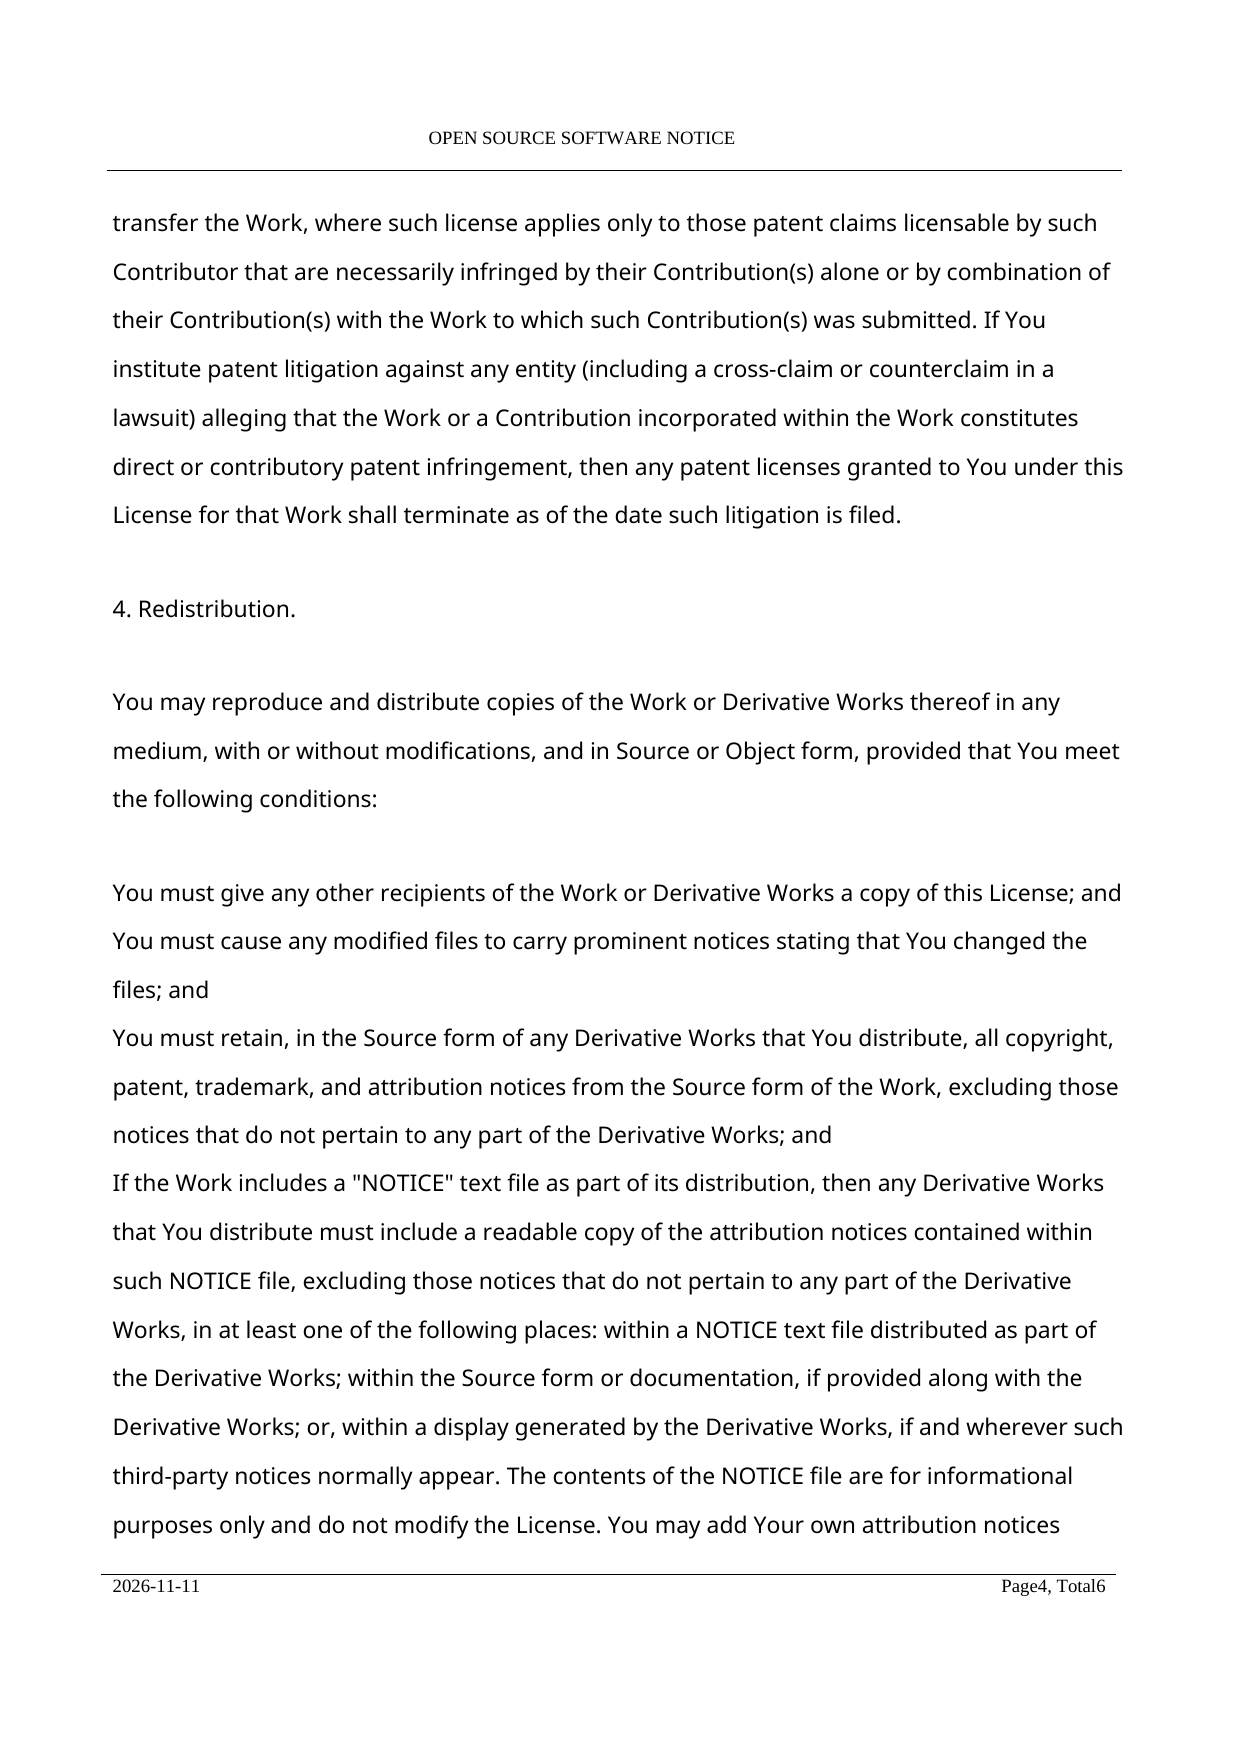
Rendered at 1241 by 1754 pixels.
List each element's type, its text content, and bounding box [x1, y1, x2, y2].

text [112, 1167, 1128, 1540]
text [112, 206, 1128, 531]
text You must cause any modified files to carry prominent notices stating that You changed the files; and [112, 924, 1128, 1005]
text You must give any other recipients of the Work or Derivative Works a copy of this License; and [112, 876, 1128, 908]
text You may reproduce and distribute copies of the Work or Derivative Works thereof in any medium, with or without modifications, and in Source or Object form, provided that You meet the following conditions: [112, 685, 1128, 815]
text You must retain, in the Source form of any Derivative Works that You distribute, all copyright, patent, trademark, and attribution notices from the Source form of the Work, excluding those notices that do not pertain to any part of the Derivative Works; and [112, 1021, 1128, 1151]
text 4. Redistribution. [112, 592, 1128, 624]
